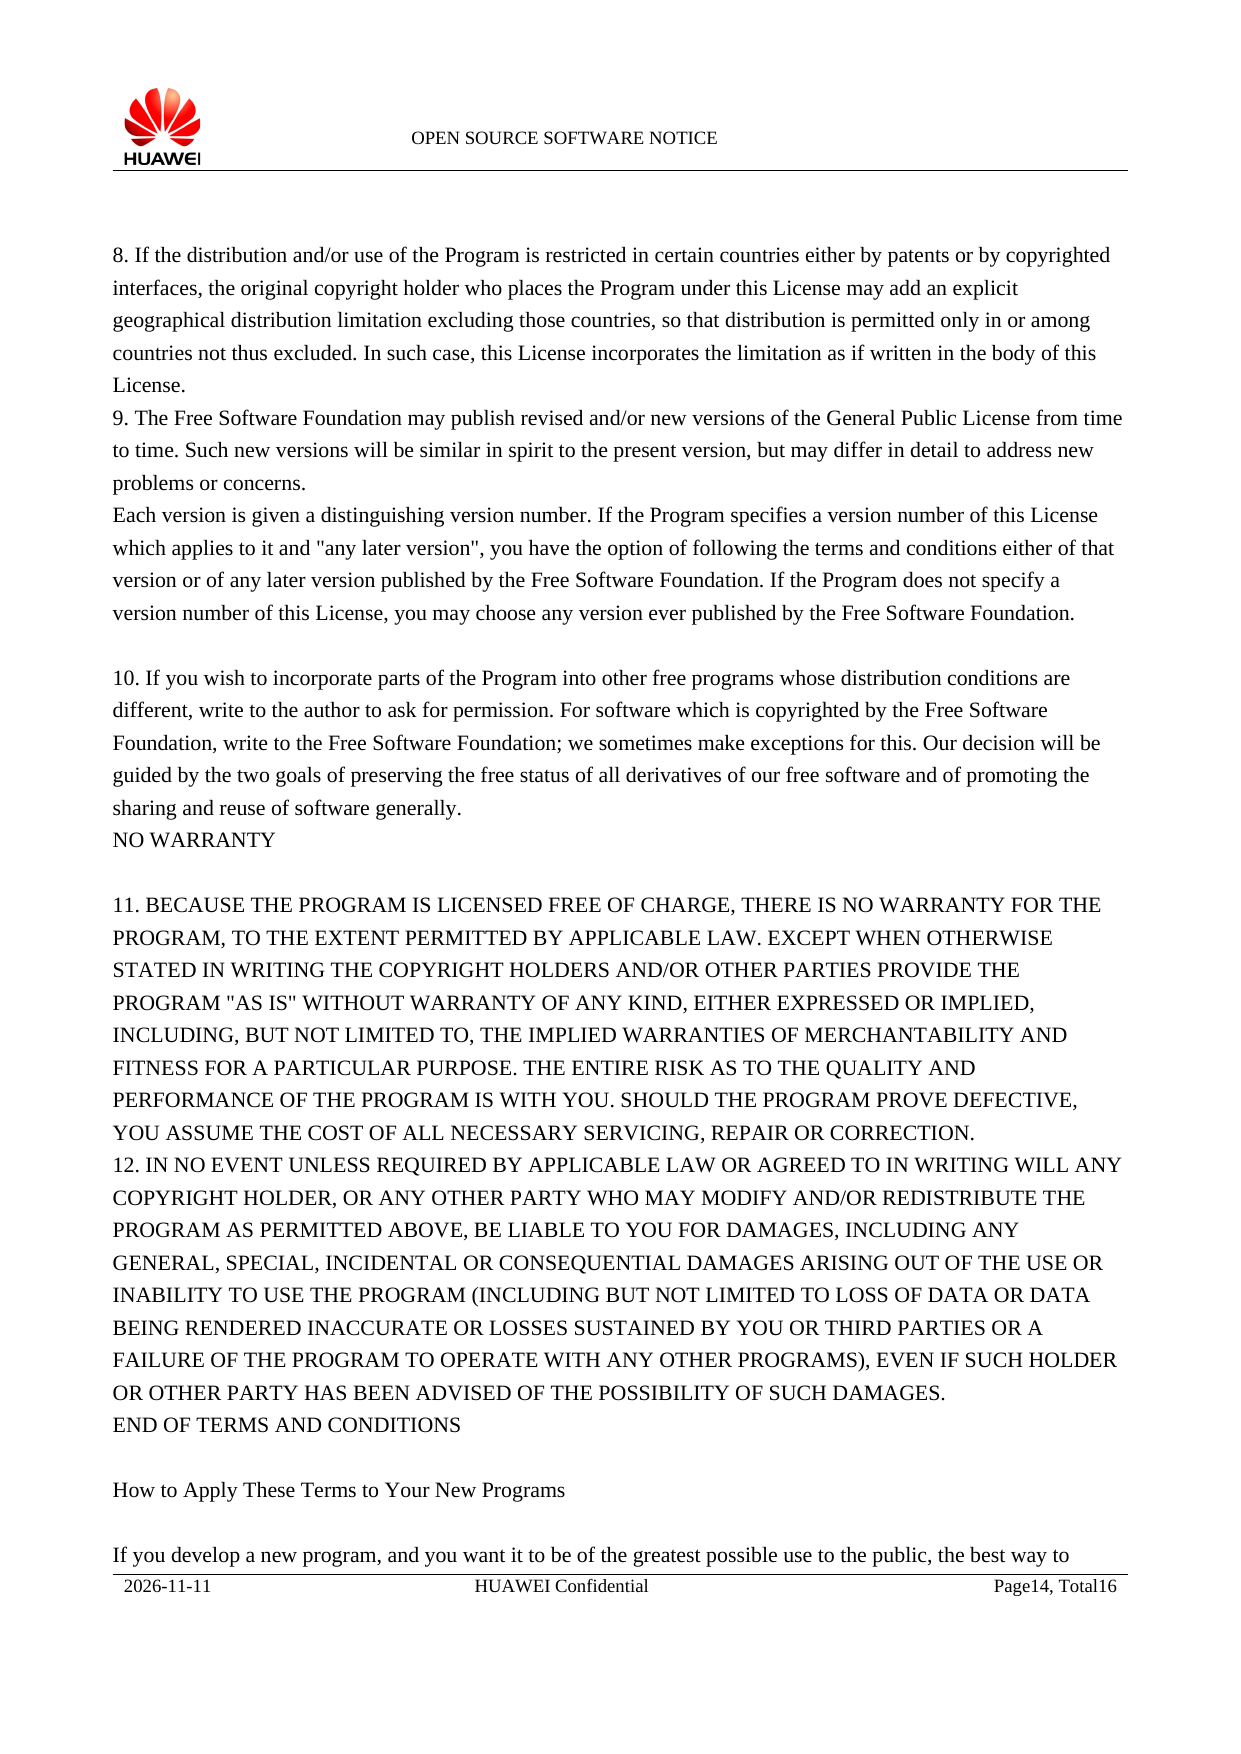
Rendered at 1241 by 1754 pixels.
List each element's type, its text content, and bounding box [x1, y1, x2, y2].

picture [124, 88, 201, 165]
